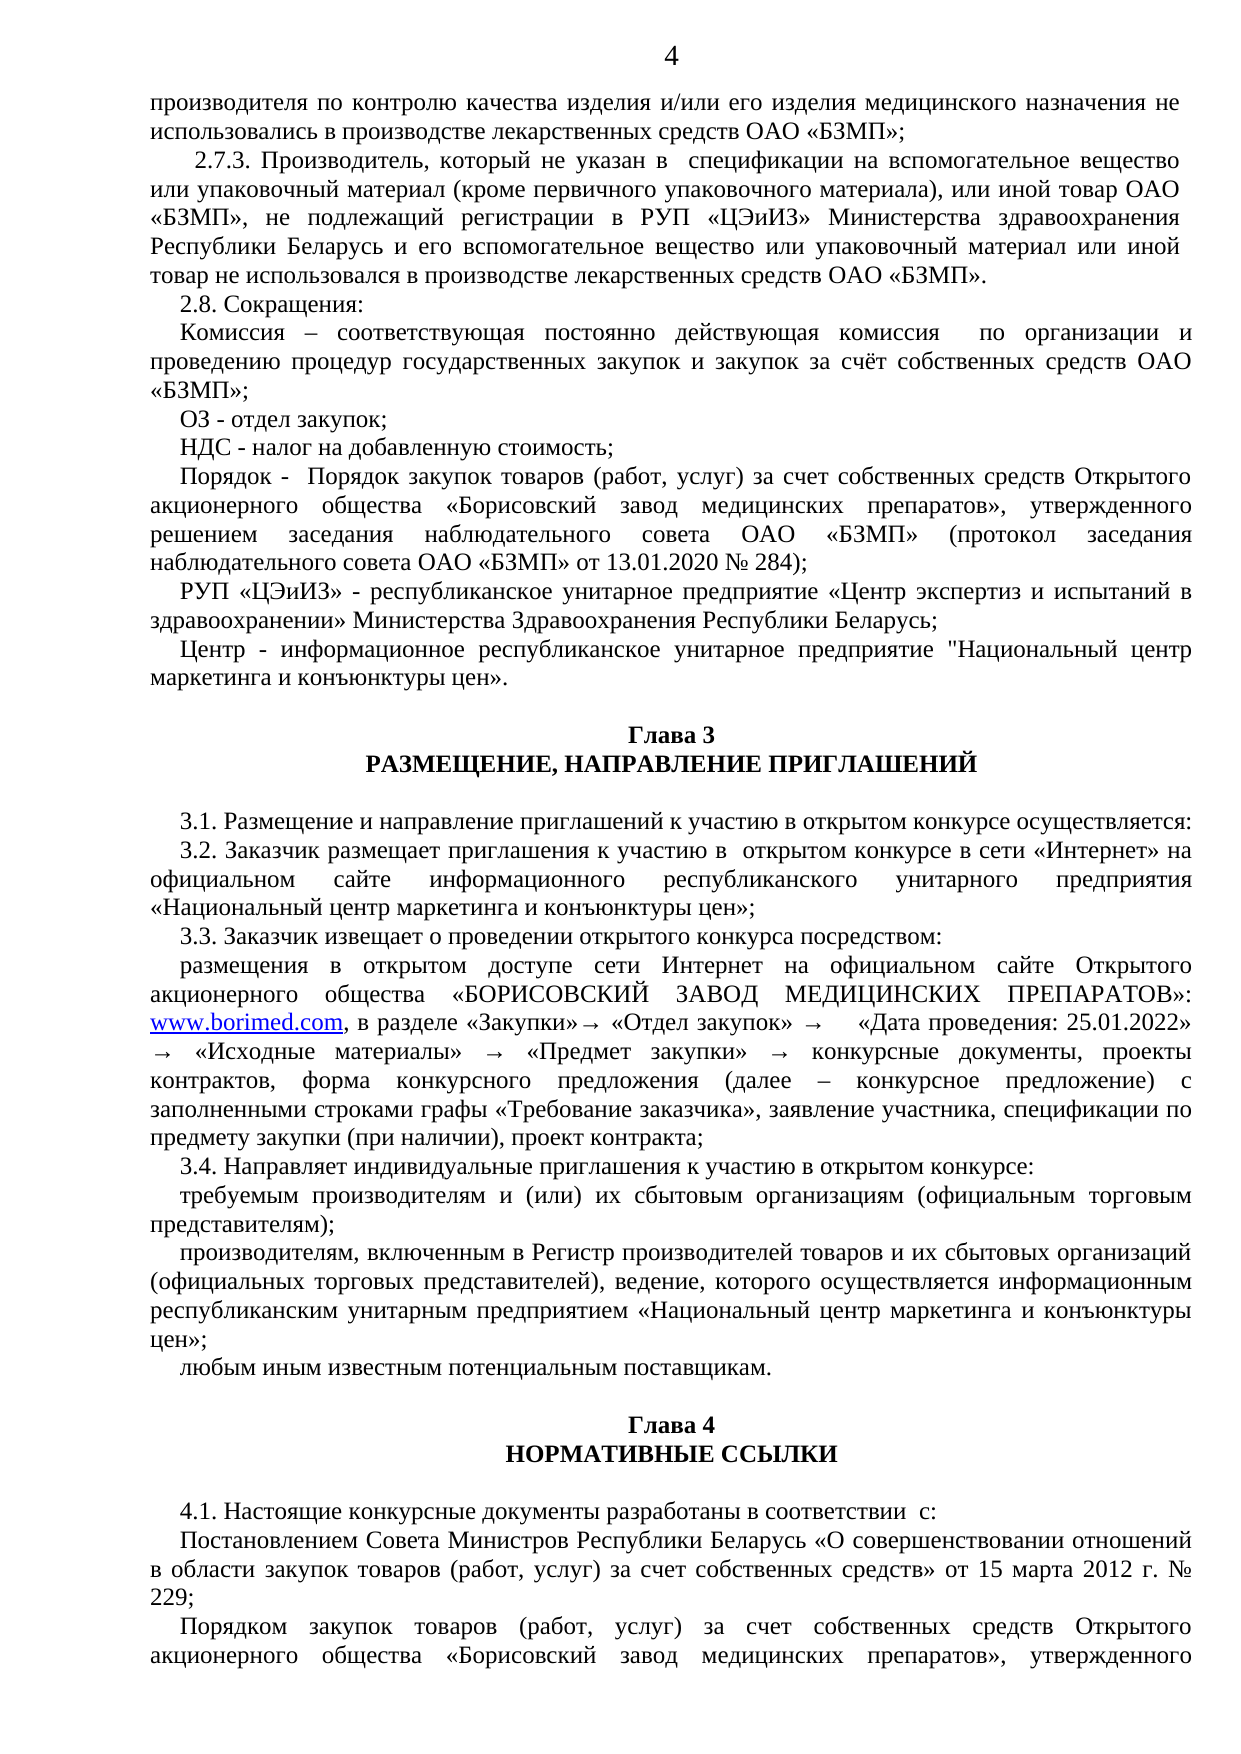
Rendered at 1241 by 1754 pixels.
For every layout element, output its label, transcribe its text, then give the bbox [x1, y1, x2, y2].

text Глава 4 [150, 1410, 1193, 1439]
text Центр - информационное республиканское унитарное предприятие "Национальный центр маркетинга и конъюнктуры цен». [150, 634, 1193, 691]
text Глава 3 [150, 720, 1193, 749]
text Постановлением Совета Министров Республики Беларусь «О совершенствовании отношений в области закупок товаров (работ, услуг) за счет собственных средств» от 15 марта 2012 г. № 229; [150, 1525, 1193, 1611]
text 3.1. Размещение и направление приглашений к участию в открытом конкурсе осуществляется: [150, 806, 1193, 835]
text любым иным известным потенциальным поставщикам. [150, 1352, 1193, 1381]
text 2.7.3. Производитель, который не указан в спецификации на вспомогательное вещество или упаковочный материал (кроме первичного упаковочного материала), или иной товар ОАО «БЗМП», не подлежащий регистрации в РУП «ЦЭиИЗ» Министерства здравоохранения Республики Беларусь и его вспомогательное вещество или упаковочный материал или иной товар не использовался в производстве лекарственных средств ОАО «БЗМП». [150, 145, 1181, 289]
text НОРМАТИВНЫЕ ССЫЛКИ [150, 1439, 1193, 1467]
text производителям, включенным в Регистр производителей товаров и их сбытовых организаций (официальных торговых представителей), ведение, которого осуществляется информационным республиканским унитарным предприятием «Национальный центр маркетинга и конъюнктуры цен»; [150, 1237, 1193, 1352]
text РУП «ЦЭиИЗ» - республиканское унитарное предприятие «Центр экспертиз и испытаний в здравоохранении» Министерства Здравоохранения Республики Беларусь; [150, 576, 1193, 634]
text 2.8. Сокращения: [150, 289, 1193, 317]
text 3.4. Направляет индивидуальные приглашения к участию в открытом конкурсе: [150, 1151, 1193, 1180]
text ОЗ - отдел закупок; [150, 404, 1193, 432]
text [150, 1611, 1193, 1669]
text 3.3. Заказчик извещает о проведении открытого конкурса посредством: [150, 921, 1193, 950]
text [150, 87, 1181, 145]
text РАЗМЕЩЕНИЕ, НАПРАВЛЕНИЕ ПРИГЛАШЕНИЙ [150, 749, 1193, 777]
text 4.1. Настоящие конкурсные документы разработаны в соответствии с: [150, 1496, 1193, 1525]
text 3.2. Заказчик размещает приглашения к участию в открытом конкурсе в сети «Интернет» на официальном сайте информационного республиканского унитарного предприятия «Национальный центр маркетинга и конъюнктуры цен»; [150, 835, 1193, 921]
text Комиссия – соответствующая постоянно действующая комиссия по организации и проведению процедур государственных закупок и закупок за счёт собственных средств ОАО «БЗМП»; [150, 317, 1193, 404]
text размещения в открытом доступе сети Интернет на официальном сайте Открытого акционерного общества «БОРИСОВСКИЙ ЗАВОД МЕДИЦИНСКИХ ПРЕПАРАТОВ»: www.borimed.com, в разделе «Закупки»→ «Отдел закупок» → «Дата проведения: 25.01.2022» → «Исходные материалы» → «Предмет закупки» → конкурсные документы, проекты контрактов, форма конкурсного предложения (далее – конкурсное предложение) с заполненными строками графы «Требование заказчика», заявление участника, спецификации по предмету закупки (при наличии), проект контракта; [150, 950, 1193, 1151]
text требуемым производителям и (или) их сбытовым организациям (официальным торговым представителям); [150, 1180, 1193, 1237]
text Порядок - Порядок закупок товаров (работ, услуг) за счет собственных средств Открытого акционерного общества «Борисовский завод медицинских препаратов», утвержденного решением заседания наблюдательного совета ОАО «БЗМП» (протокол заседания наблюдательного совета ОАО «БЗМП» от 13.01.2020 № 284); [150, 461, 1193, 576]
text НДС - налог на добавленную стоимость; [150, 432, 1193, 461]
